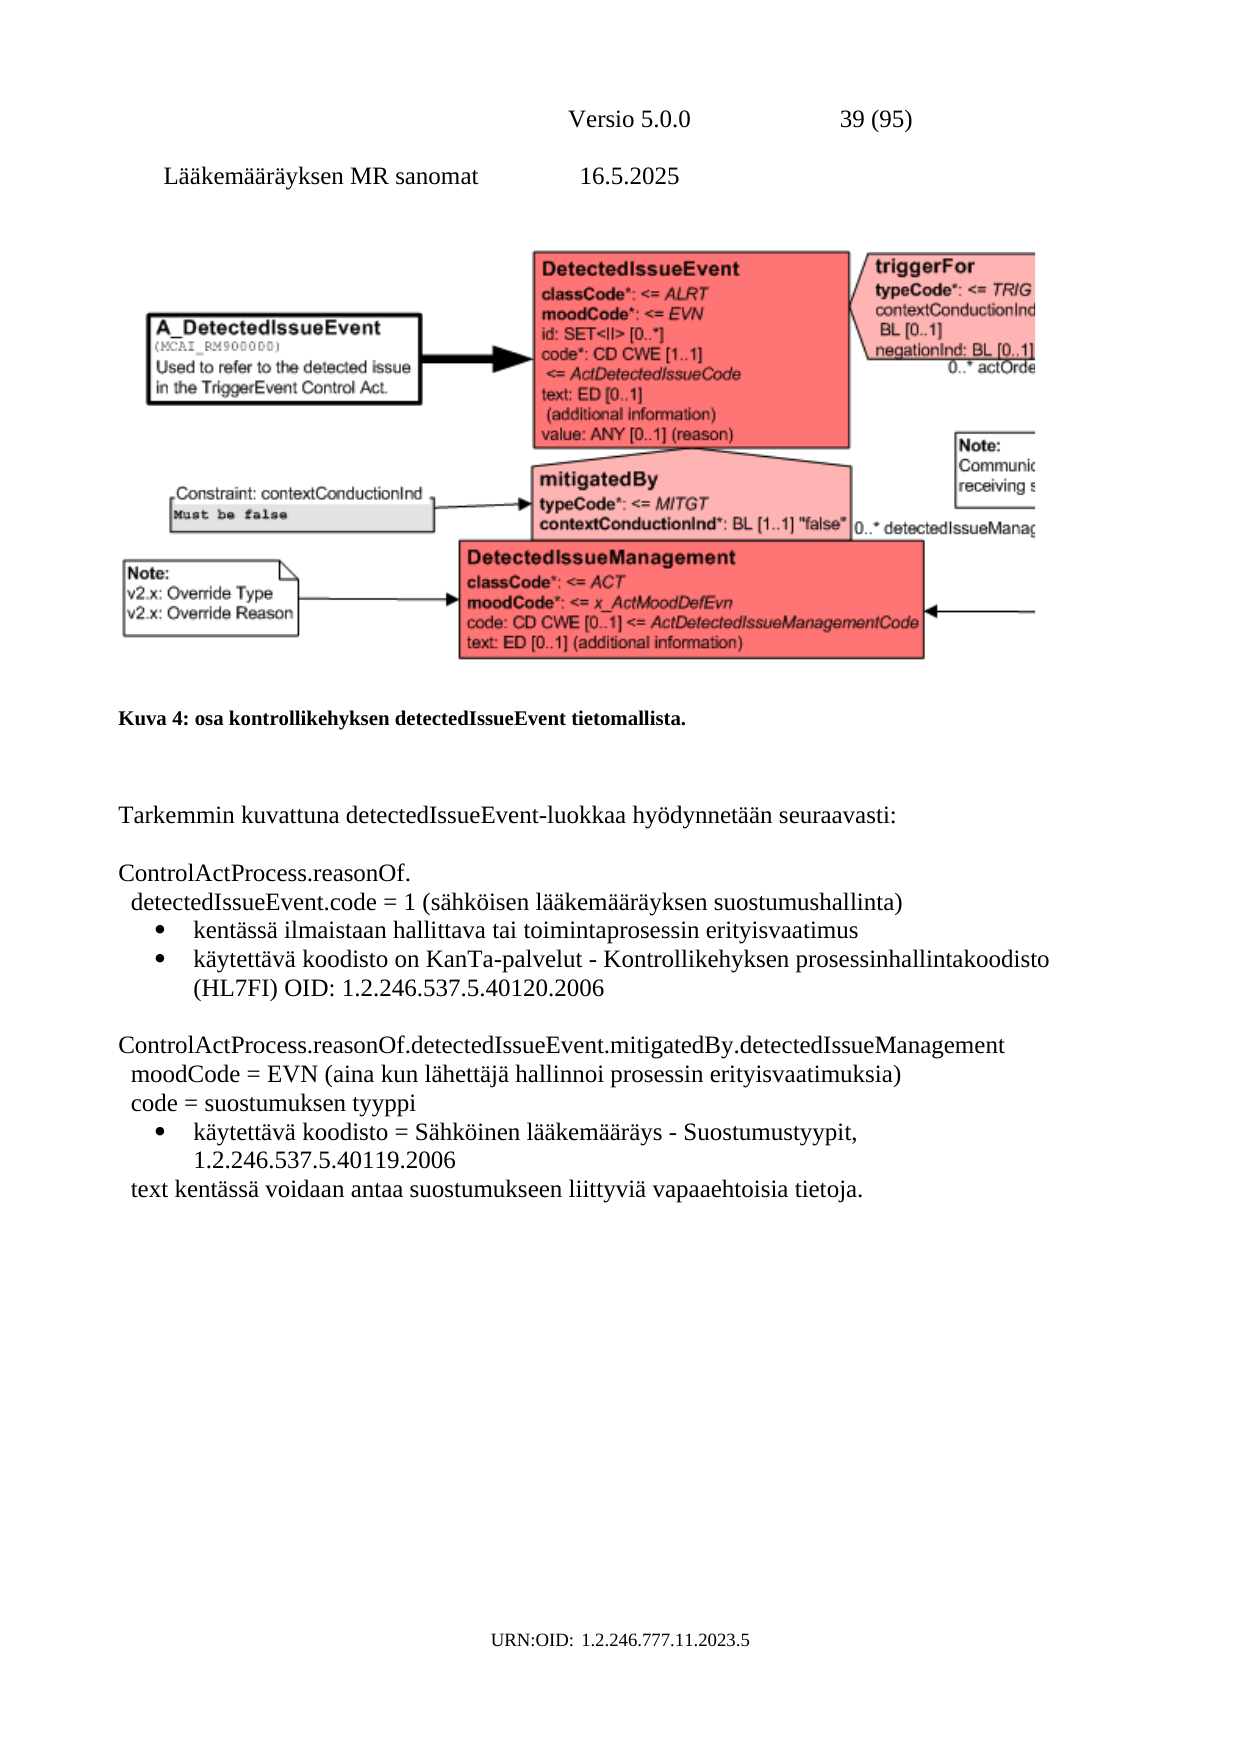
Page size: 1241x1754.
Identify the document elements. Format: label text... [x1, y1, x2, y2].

list käytettävä koodisto = Sähköinen lääkemääräys - Suostumustyypit, 1.2.246.537.5.40119.2006 [156, 1117, 1122, 1174]
text ControlActProcess.reasonOf. [118, 858, 1122, 887]
text moodCode = EVN (aina kun lähettäjä hallinnoi prosessin erityisvaatimuksia) [118, 1059, 1122, 1088]
picture [118, 218, 1036, 694]
list kentässä ilmaistaan hallittava tai toimintaprosessin erityisvaatimus [156, 915, 1122, 944]
text text kentässä voidaan antaa suostumukseen liittyviä vapaaehtoisia tietoja. [118, 1174, 1122, 1203]
text detectedIssueEvent.code = 1 (sähköisen lääkemääräyksen suostumushallinta) [118, 887, 1122, 915]
text ControlActProcess.reasonOf.detectedIssueEvent.mitigatedBy.detectedIssueManagement [118, 1030, 1122, 1059]
text code = suostumuksen tyyppi [118, 1088, 1122, 1117]
text Tarkemmin kuvattuna detectedIssueEvent-luokkaa hyödynnetään seuraavasti: [118, 800, 1122, 829]
list käytettävä koodisto on KanTa-palvelut - Kontrollikehyksen prosessinhallintakoodisto (HL7FI) OID: 1.2.246.537.5.40120.2006 [156, 944, 1122, 1002]
